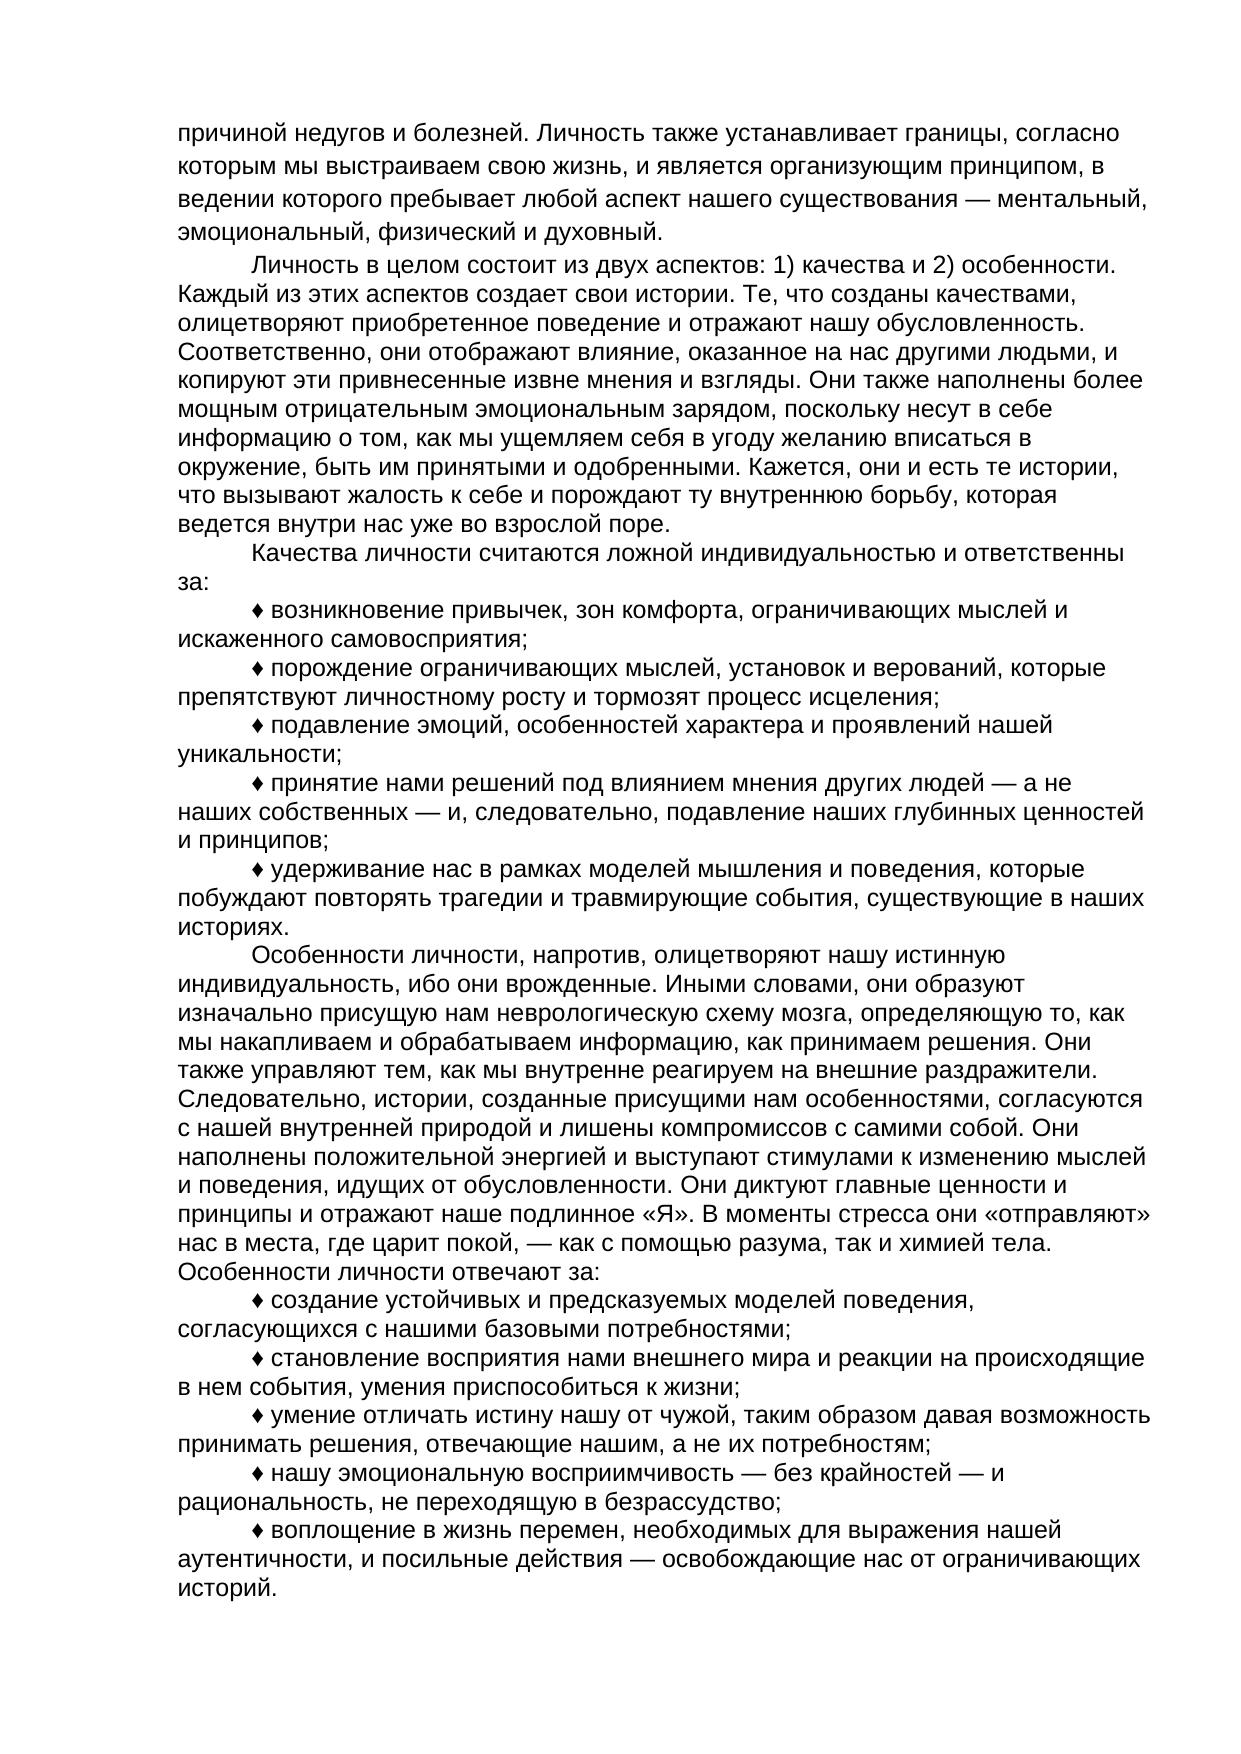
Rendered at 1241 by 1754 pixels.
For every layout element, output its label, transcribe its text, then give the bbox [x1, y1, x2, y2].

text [177, 118, 1152, 246]
text ♦ создание устойчивых и предсказуемых моделей поведения, согласующихся с нашими базовыми потребностями; [177, 1285, 1152, 1343]
text ♦ порождение ограничивающих мыслей, установок и верований, которые препятствуют личностному росту и тормозят процесс исцеления; [177, 653, 1152, 710]
text ♦ воплощение в жизнь перемен, необходимых для выражения нашей аутентичности, и посильные действия — освобождающие нас от ограничивающих историй. [177, 1515, 1152, 1601]
text ♦ принятие нами решений под влиянием мнения других людей — а не наших собственных — и, следовательно, подавление наших глубинных ценностей и принципов; [177, 768, 1152, 854]
text ♦ нашу эмоциональную восприимчивость — без крайностей — и рациональность, не переходящую в безрассудство; [177, 1458, 1152, 1515]
text Личность в целом состоит из двух аспектов: 1) качества и 2) особенности. Каждый из этих аспектов создает свои истории. Те, что созданы качествами, олицетворяют приобретенное поведение и отражают нашу обусловленность. Соответственно, они отображают влияние, оказанное на нас другими людьми, и копируют эти привнесенные извне мнения и взгляды. Они также наполнены более мощным отрицательным эмоциональным зарядом, поскольку несут в себе информацию о том, как мы ущемляем себя в угоду желанию вписаться в окружение, быть им принятыми и одобренными. Кажется, они и есть те истории, что вызывают жалость к себе и порождают ту внутреннюю борьбу, которая ведется внутри нас уже во взрослой поре. [177, 250, 1152, 538]
text ♦ умение отличать истину нашу от чужой, таким образом давая возможность принимать решения, отвечающие нашим, а не их потребностям; [177, 1400, 1152, 1458]
text ♦ удерживание нас в рамках моделей мышления и поведения, которые побуждают повторять трагедии и травмирующие события, существующие в наших историях. [177, 854, 1152, 940]
text Особенности личности, напротив, олицетворяют нашу истинную индивидуальность, ибо они врожденные. Иными словами, они образуют изначально присущую нам неврологическую схему мозга, определяющую то, как мы накапливаем и обрабатываем информацию, как принимаем решения. Они также управляют тем, как мы внутренне реагируем на внешние раздражители. Следовательно, истории, созданные присущими нам особенностями, согласуются с нашей внутренней природой и лишены компромиссов с самими собой. Они наполнены положительной энергией и выступают стимулами к изменению мыслей и поведения, идущих от обусловленности. Они диктуют главные ценности и принципы и отражают наше подлинное «Я». В моменты стресса они «отправляют» нас в места, где царит покой, — как с помощью разума, так и химией тела. Особенности личности отвечают за: [177, 940, 1152, 1285]
text ♦ возникновение привычек, зон комфорта, ограничивающих мыслей и искаженного самовосприятия; [177, 595, 1152, 653]
text Качества личности считаются ложной индивидуальностью и ответственны за: [177, 538, 1152, 595]
text ♦ становление восприятия нами внешнего мира и реакции на происходящие в нем события, умения приспособиться к жизни; [177, 1343, 1152, 1400]
text ♦ подавление эмоций, особенностей характера и проявлений нашей уникальности; [177, 710, 1152, 768]
